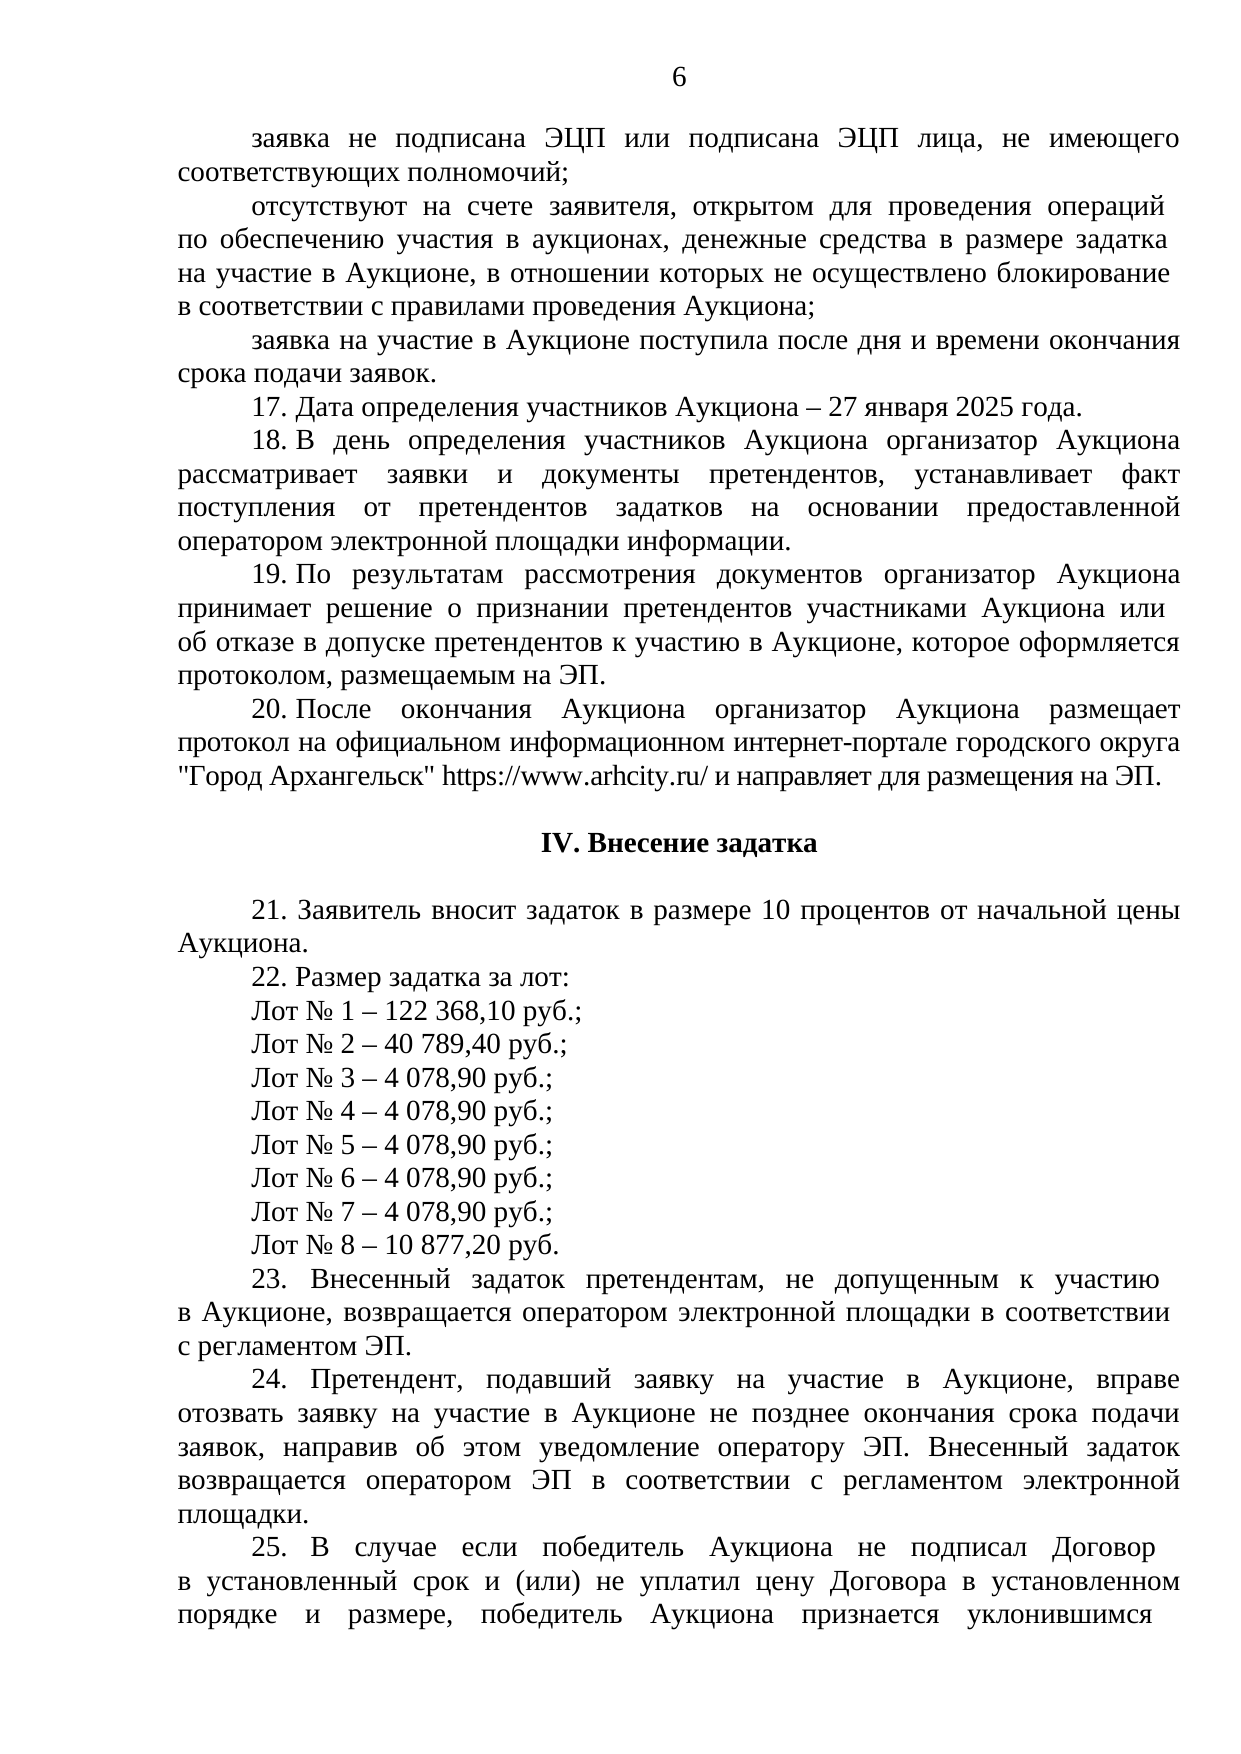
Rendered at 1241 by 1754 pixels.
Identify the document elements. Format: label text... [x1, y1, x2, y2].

text 21. Заявитель вносит задаток в размере 10 процентов от начальной цены Аукциона. [177, 892, 1181, 959]
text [177, 1529, 1181, 1630]
list Дата определения участников Аукциона – 27 января 2025 года. [177, 389, 1181, 422]
text Лот № 4 – 4 078,90 руб.; [177, 1093, 1181, 1127]
text Лот № 5 – 4 078,90 руб.; [177, 1127, 1181, 1160]
text 24. Претендент, подавший заявку на участие в Аукционе, вправе отозвать заявку на участие в Аукционе не позднее окончания срока подачи заявок, направив об этом уведомление оператору ЭП. Внесенный задаток возвращается оператором ЭП в соответствии с регламентом электронной площадки. [177, 1362, 1181, 1529]
list заявка не подписана ЭЦП или подписана ЭЦП лица, не имеющего соответствующих полномочий; [177, 121, 1181, 188]
list заявка на участие в Аукционе поступила после дня и времени окончания срока подачи заявок. [177, 322, 1181, 389]
list После окончания Аукциона организатор Аукциона размещает протокол на официальном информационном интернет-портале городского округа "Город Архангельск" https://www.arhcity.ru/ и направляет для размещения на ЭП. [177, 691, 1181, 791]
list В день определения участников Аукциона организатор Аукциона рассматривает заявки и документы претендентов, устанавливает факт поступления от претендентов задатков на основании предоставленной оператором электронной площадки информации. [177, 422, 1181, 557]
text Лот № 1 – 122 368,10 руб.; [177, 993, 1181, 1026]
list IV. Внесение задатка [177, 825, 1181, 858]
text Лот № 3 – 4 078,90 руб.; [177, 1060, 1181, 1093]
text Лот № 8 – 10 877,20 руб. [177, 1227, 1181, 1261]
text 23. Внесенный задаток претендентам, не допущенным к участию в Аукционе, возвращается оператором электронной площадки в соответствии с регламентом ЭП. [177, 1261, 1181, 1362]
text Лот № 6 – 4 078,90 руб.; [177, 1160, 1181, 1194]
text 22. Размер задатка за лот: [177, 959, 1181, 993]
list По результатам рассмотрения документов организатор Аукциона принимает решение о признании претендентов участниками Аукциона или об отказе в допуске претендентов к участию в Аукционе, которое оформляется протоколом, размещаемым на ЭП. [177, 557, 1181, 691]
text Лот № 7 – 4 078,90 руб.; [177, 1194, 1181, 1227]
text Лот № 2 – 40 789,40 руб.; [177, 1026, 1181, 1060]
list отсутствуют на счете заявителя, открытом для проведения операций по обеспечению участия в аукционах, денежные средства в размере задатка на участие в Аукционе, в отношении которых не осуществлено блокирование в соответствии с правилами проведения Аукциона; [177, 188, 1181, 322]
